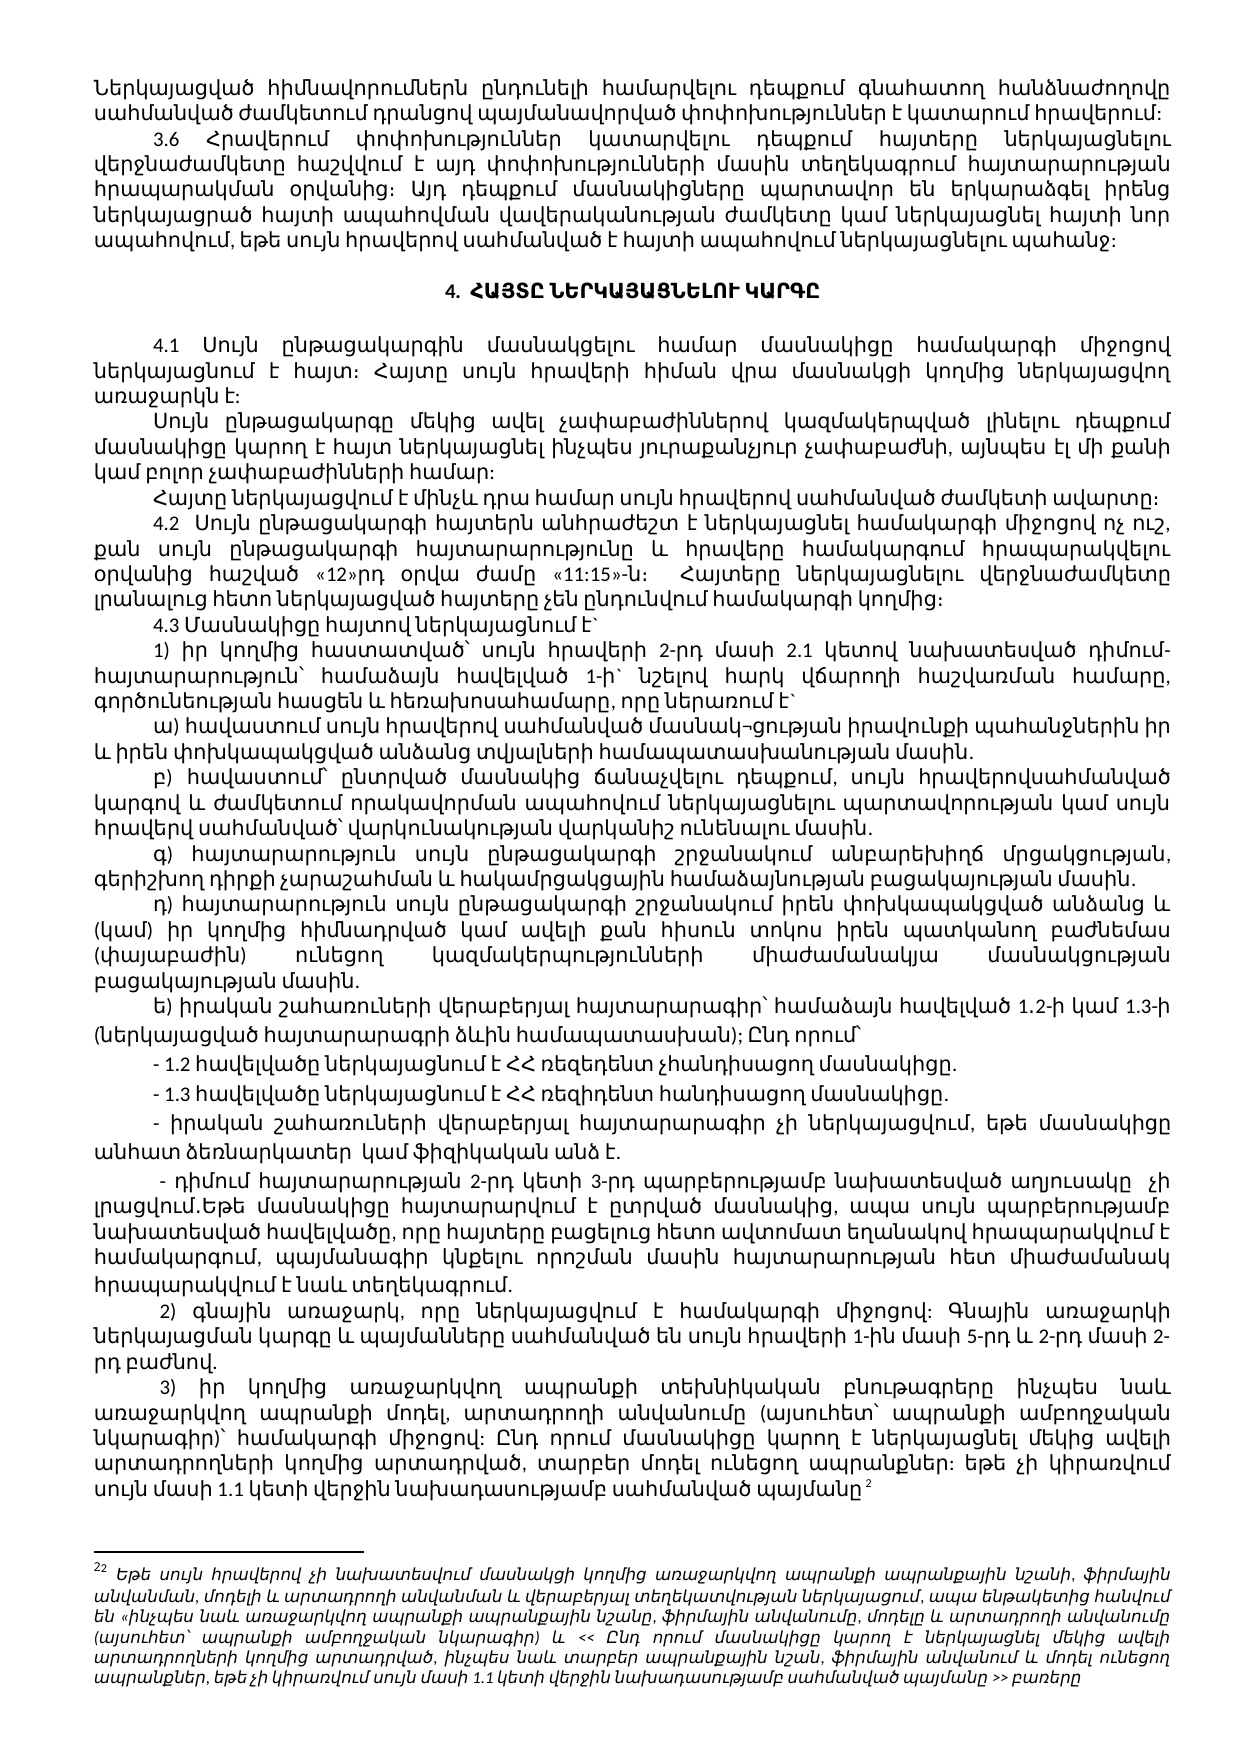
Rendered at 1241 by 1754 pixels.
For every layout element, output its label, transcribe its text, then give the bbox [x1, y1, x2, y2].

text բ) հավաստում՝ ընտրված մասնակից ճանաչվելու դեպքում, սույն հրավերովսահմանված կարգով և ժամկետում որակավորման ապահովում ներկայացնելու պարտավորության կամ սույն հրավերվ սահմանված՝ վարկունակության վարկանիշ ունենալու մասին. [94, 764, 1171, 841]
text Հայտը ներկայացվում է մինչև դրա համար սույն հրավերով սահմանված ժամկետի ավարտը։ [94, 485, 1171, 510]
text 4.2 Սույն ընթացակարգի հայտերն անհրաժեշտ է ներկայացնել համակարգի միջոցով ոչ ուշ, քան սույն ընթացակարգի հայտարարությունը և հրավերը համակարգում հրապարակվելու օրվանից հաշված «12»րդ օրվա ժամը «11:15»-ն։ Հայտերը ներկայացնելու վերջնաժամկետը լրանալուց հետո ներկայացված հայտերը չեն ընդունվում համակարգի կողմից։ [94, 510, 1171, 612]
text 2) գնային առաջարկ, որը ներկայացվում է համակարգի միջոցով: Գնային առաջարկի ներկայացման կարգը և պայմանները սահմանված են սույն հրավերի 1-ին մասի 5-րդ և 2-րդ մասի 2-րդ բաժնով. [94, 1298, 1171, 1374]
text 1) իր կողմից հաստատված՝ սույն հրավերի 2-րդ մասի 2.1 կետով նախատեսված դիմում-հայտարարություն՝ համաձայն հավելված 1-ի` նշելով հարկ վճարողի հաշվառման համարը, գործունեության հասցեն և հեռախոսահամարը, որը ներառում է` [94, 637, 1171, 714]
text 3.6 Հրավերում փոփոխություններ կատարվելու դեպքում հայտերը ներկայացնելու վերջնաժամկետը հաշվվում է այդ փոփոխությունների մասին տեղեկագրում հայտարարության հրապարակման օրվանից։ Այդ դեպքում մասնակիցները պարտավոր են երկարաձգել իրենց ներկայացրած հայտի ապահովման վավերականության ժամկետը կամ ներկայացնել հայտի նոր ապահովում, եթե սույն հրավերով սահմանված է հայտի ապահովում ներկայացնելու պահանջ: [94, 126, 1171, 253]
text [94, 75, 1171, 126]
text Սույն ընթացակարգը մեկից ավել չափաբաժիններով կազմակերպված լինելու դեպքում մասնակիցը կարող է հայտ ներկայացնել ինչպես յուրաքանչյուր չափաբաժնի, այնպես էլ մի քանի կամ բոլոր չափաբաժինների համար: [94, 409, 1171, 485]
text ե) իրական շահառուների վերաբերյալ հայտարարագիր՝ համաձայն հավելված 1․2-ի կամ 1.3-ի (ներկայացված հայտարարագրի ձևին համապատասխան); Ընդ որում՝ [94, 993, 1171, 1048]
text - 1.3 հավելվածը ներկայացնում է ՀՀ ռեզիդենտ հանդիսացող մասնակիցը. [94, 1081, 1171, 1106]
text - դիմում հայտարարության 2-րդ կետի 3-րդ պարբերությամբ նախատեսված աղյուսակը չի լրացվում․Եթե մասնակիցը հայտարարվում է ըտրված մասնակից, ապա սույն պարբերությամբ նախատեսված հավելվածը, որը հայտերը բացելուց հետո ավտոմատ եղանակով հրապարակվում է համակարգում, պայմանագիր կնքելու որոշման մասին հայտարարության հետ միաժամանակ հրապարակվում է նաև տեղեկագրում. [94, 1168, 1171, 1298]
text - իրական շահառուների վերաբերյալ հայտարարագիր չի ներկայացվում, եթե մասնակիցը անհատ ձեռնարկատեր կամ ֆիզիկական անձ է. [94, 1110, 1171, 1164]
text 4.1 Սույն ընթացակարգին մասնակցելու համար մասնակիցը համակարգի միջոցով ներկայացնում է հայտ։ Հայտը սույն հրավերի հիման վրա մասնակցի կողմից ներկայացվող առաջարկն է: [94, 332, 1171, 409]
text դ) հայտարարություն սույն ընթացակարգի շրջանակում իրեն փոխկապակցված անձանց և (կամ) իր կողմից հիմնադրված կամ ավելի քան հիսուն տոկոս իրեն պատկանող բաժնեմաս (փայաբաժին) ունեցող կազմակերպությունների միաժամանակյա մասնակցության բացակայության մասին. [94, 892, 1171, 993]
text 4.3 Մասնակիցը հայտով ներկայացնում է` [94, 612, 1171, 637]
text ա) հավաստում սույն հրավերով սահմանված մասնակ¬ցության իրավունքի պահանջներին իր և իրեն փոխկապակցված անձանց տվյալների համապատասխանության մասին. [94, 714, 1171, 764]
text - 1.2 հավելվածը ներկայացնում է ՀՀ ռեզեդենտ չհանդիսացող մասնակիցը. [94, 1052, 1171, 1077]
text 3) իր կողմից առաջարկվող ապրանքի տեխնիկական բնութագրերը ինչպես նաև առաջարկվող ապրանքի մոդել, արտադրողի անվանումը (այսուհետ՝ ապրանքի ամբողջական նկարագիր)՝ համակարգի միջոցով: Ընդ որում մասնակիցը կարող է ներկայացնել մեկից ավելի արտադրողների կողմից արտադրված, տարբեր մոդել ունեցող ապրանքներ: եթե չի կիրառվում սույն մասի 1.1 կետի վերջին նախադասությամբ սահմանված պայմանը 2 [94, 1374, 1171, 1501]
text 4. ՀԱՅՏԸ ՆԵՐԿԱՅԱՑՆԵԼՈՒ ԿԱՐԳԸ [94, 278, 1171, 304]
text գ) հայտարարություն սույն ընթացակարգի շրջանակում անբարեխիղճ մրցակցության, գերիշխող դիրքի չարաշահման և հակամրցակցային համաձայնության բացակայության մասին. [94, 841, 1171, 892]
